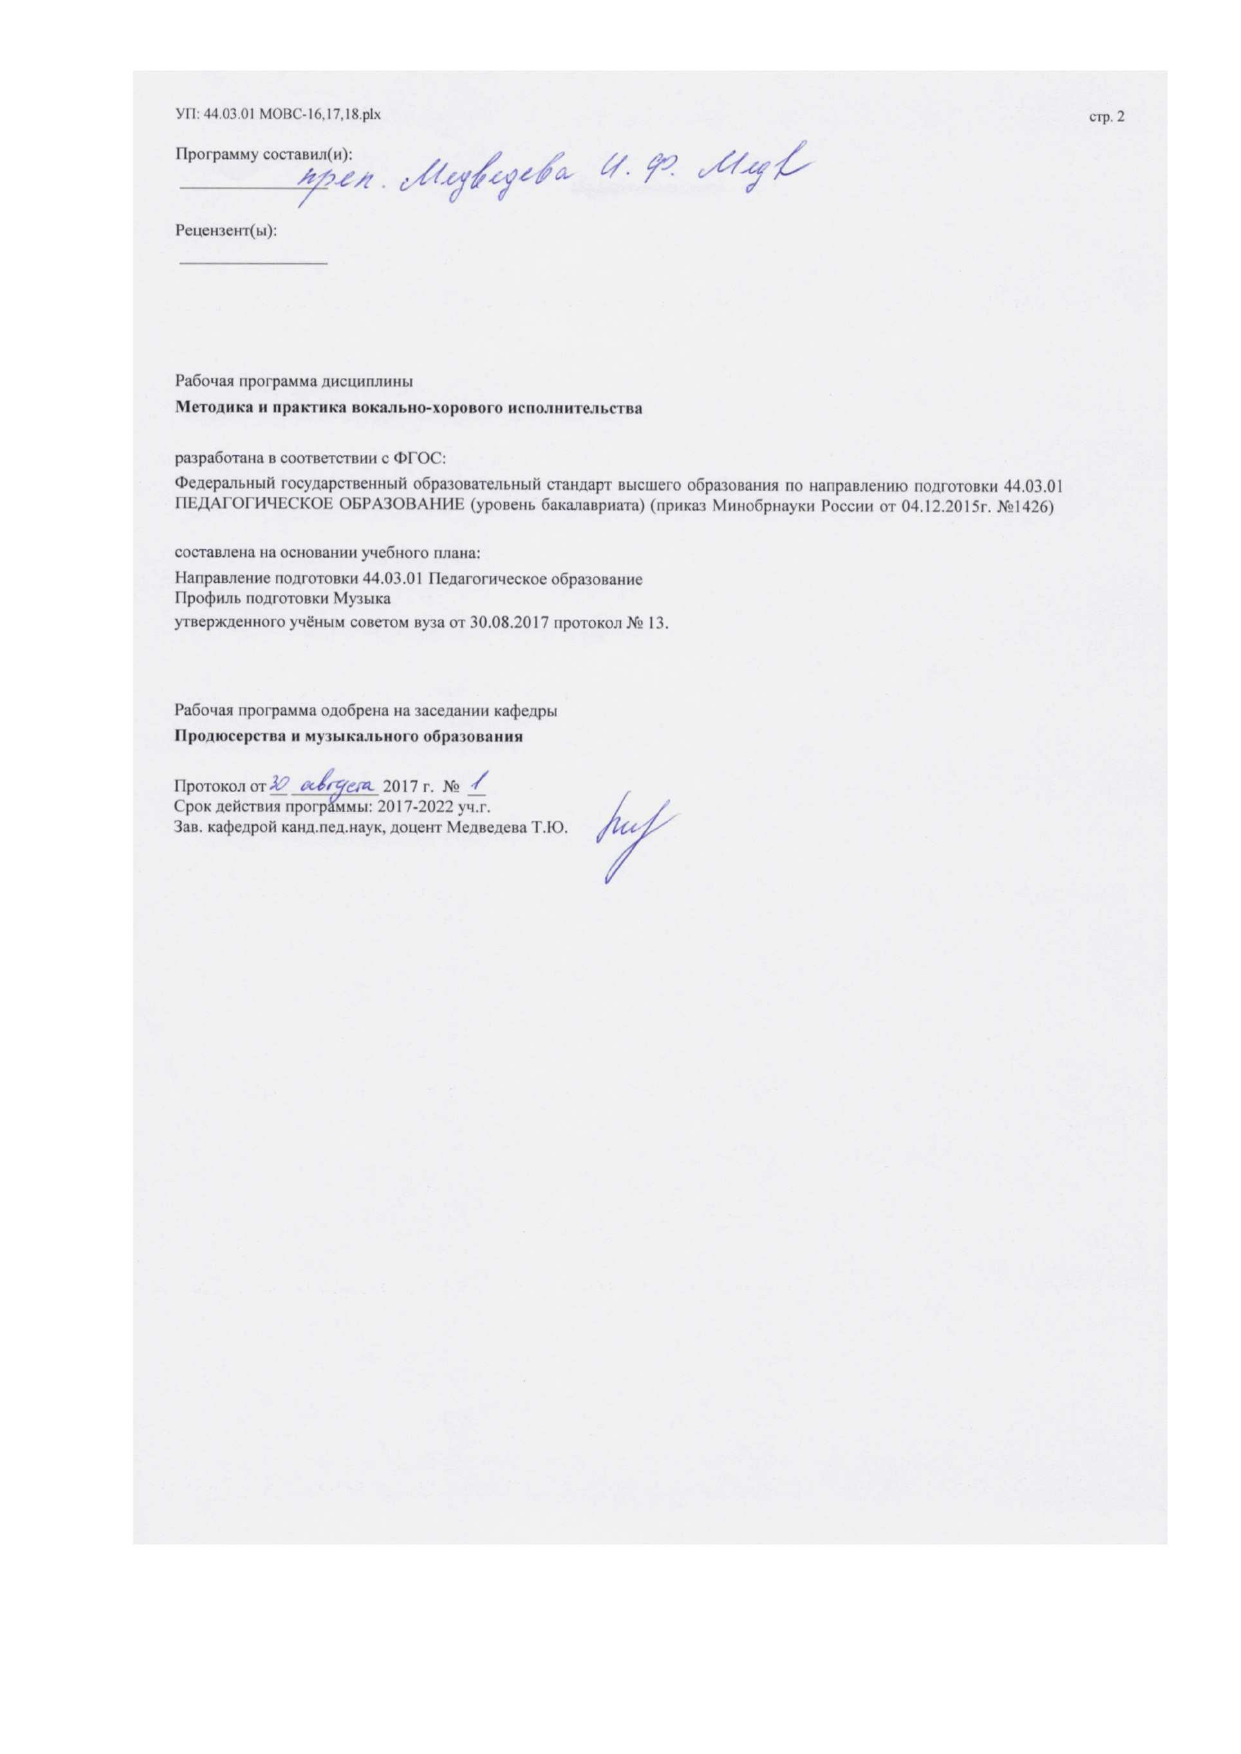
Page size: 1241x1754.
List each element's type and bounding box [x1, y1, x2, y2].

picture [118, 59, 1182, 1564]
